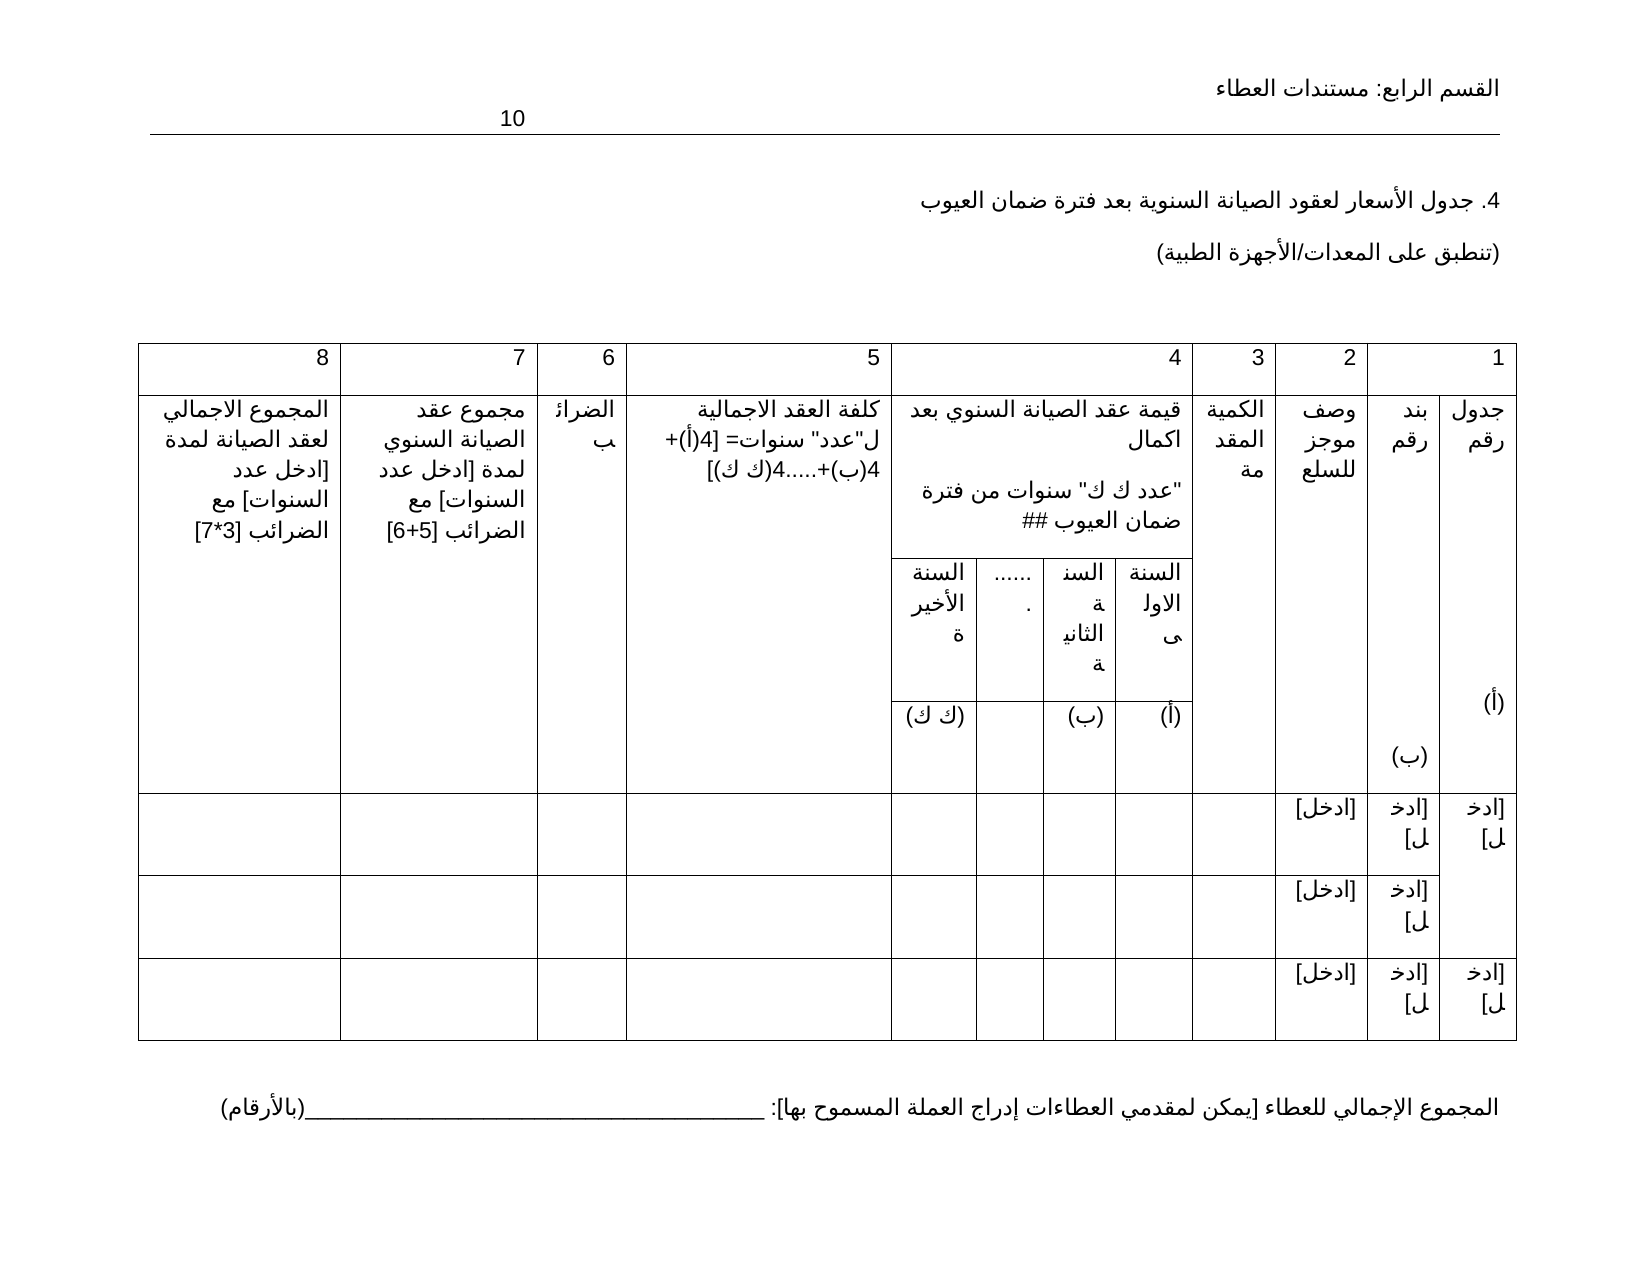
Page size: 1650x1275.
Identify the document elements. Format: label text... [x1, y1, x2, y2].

table_cell [139, 794, 340, 875]
table_cell [139, 959, 340, 1040]
table_cell [1044, 876, 1115, 958]
table_cell بند رقم (ب) [1368, 396, 1439, 793]
table_cell [977, 959, 1043, 1040]
table_cell كلفة العقد الاجمالية ل"عدد" سنوات= [4(أ)+4(ب)+.....4(ك ك)] [627, 396, 891, 793]
table_cell [ادخل] [1368, 794, 1439, 875]
table_cell (ك ك) [892, 702, 976, 793]
table_header 5 [627, 344, 891, 395]
table_header 1 [1368, 344, 1516, 395]
table_cell [ادخل] [1368, 876, 1439, 958]
table_cell [341, 959, 537, 1040]
table_cell وصف موجز للسلع [1276, 396, 1367, 793]
table_cell [538, 959, 626, 1040]
table_cell [1044, 959, 1115, 1040]
table_cell [341, 876, 537, 958]
table_cell [341, 794, 537, 875]
table_cell [ادخل] [1276, 794, 1367, 875]
table_cell [ادخل] [1440, 794, 1516, 958]
table_cell [977, 702, 1043, 793]
table_cell المجموع الاجمالي لعقد الصيانة لمدة [ادخل عدد السنوات] مع الضرائب [3*7] [139, 396, 340, 793]
text المجموع الإجمالي للعطاء [يمكن لمقدمي العطاءات إدراج العملة المسموح بها]: ____________________________________(بالأرقام) [150, 1094, 1500, 1120]
table_cell الكمية المقدمة [1193, 396, 1275, 793]
table_header 3 [1193, 344, 1275, 395]
table_header 4 [892, 344, 1192, 395]
table_cell [ادخل] [1276, 959, 1367, 1040]
table_header 6 [538, 344, 626, 395]
table_cell [1116, 794, 1192, 875]
table_cell [ادخل] [1276, 876, 1367, 958]
table_cell [1116, 876, 1192, 958]
table_cell (أ) [1116, 702, 1192, 793]
table_cell قيمة عقد الصيانة السنوي بعد اكمال "عدد ك ك" سنوات من فترة ضمان العيوب ## [892, 396, 1192, 558]
table_cell [1116, 959, 1192, 1040]
text (تنطبق على المعدات/الأجهزة الطبية) [150, 238, 1500, 265]
table_cell [892, 959, 976, 1040]
table_cell السنة الثانية [1044, 559, 1115, 701]
table_header 8 [139, 344, 340, 395]
table_cell [892, 794, 976, 875]
table_cell [ادخل] [1368, 959, 1439, 1040]
table_cell مجموع عقد الصيانة السنوي لمدة [ادخل عدد السنوات] مع الضرائب [5+6] [341, 396, 537, 793]
table_cell [1044, 794, 1115, 875]
table_cell [1193, 876, 1275, 958]
table_cell [538, 876, 626, 958]
table_cell [977, 794, 1043, 875]
text يجب اصدار شهادة منشأ مصدّقة لكل السلع المستوردة عند الشحن4. جدول الأسعار لعقود الصيانة السنوية بعد فترة ضمان العيوب [150, 187, 1500, 214]
table_cell ....... [977, 559, 1043, 701]
table_cell [892, 876, 976, 958]
table_header 2 [1276, 344, 1367, 395]
table_cell جدول رقم (أ) [1440, 396, 1516, 793]
table_cell [627, 876, 891, 958]
table_cell [ادخل] [1440, 959, 1516, 1040]
table_cell [627, 794, 891, 875]
table_cell السنة الاولى [1116, 559, 1192, 701]
table_cell الضرائب [538, 396, 626, 793]
table_cell (ب) [1044, 702, 1115, 793]
table_cell [139, 876, 340, 958]
table_cell [538, 794, 626, 875]
table_cell [977, 876, 1043, 958]
table_header 7 [341, 344, 537, 395]
table_cell [1193, 794, 1275, 875]
table_cell السنة الأخيرة [892, 559, 976, 701]
table_cell [627, 959, 891, 1040]
table_cell [1193, 959, 1275, 1040]
